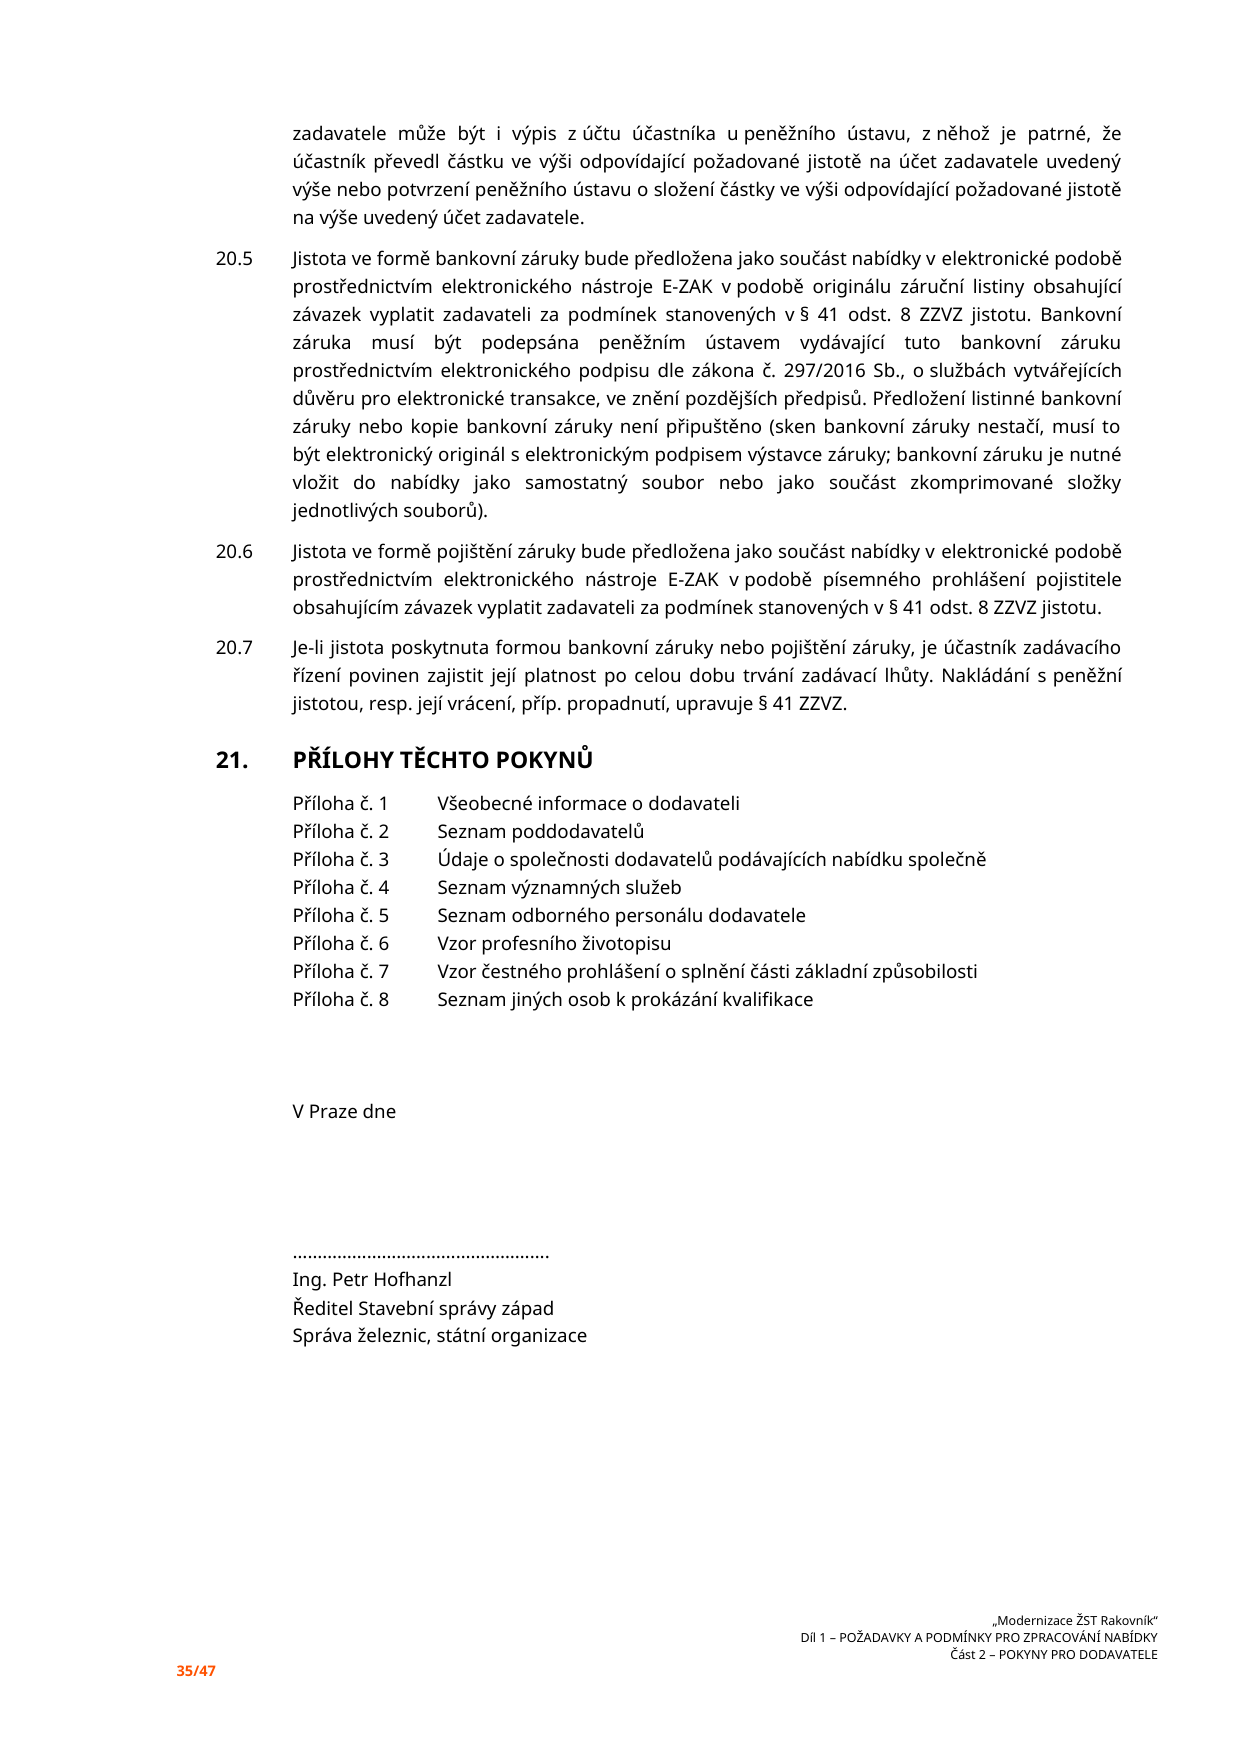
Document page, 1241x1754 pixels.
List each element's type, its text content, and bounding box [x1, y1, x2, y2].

text ……………………………………………. [292, 1239, 1122, 1264]
text V Praze dne [292, 1099, 1122, 1124]
text Správa železnic, státní organizace [292, 1323, 1122, 1348]
text Příloha č. 2 Seznam poddodavatelů [292, 818, 1122, 844]
text Jistota ve formě bankovní záruky bude předložena jako součást nabídky v elektronické podobě prostřednictvím elektronického nástroje E-ZAK v podobě originálu záruční listiny obsahující závazek vyplatit zadavateli za podmínek stanovených v § 41 odst. 8 ZZVZ jistotu. Bankovní záruka musí být podepsána peněžním ústavem vydávající tuto bankovní záruku prostřednictvím elektronického podpisu dle zákona č. 297/2016 Sb., o službách vytvářejících důvěru pro elektronické transakce, ve znění pozdějších předpisů. Předložení listinné bankovní záruky nebo kopie bankovní záruky není připuštěno (sken bankovní záruky nestačí, musí to být elektronický originál s elektronickým podpisem výstavce záruky; bankovní záruku je nutné vložit do nabídky jako samostatný soubor nebo jako součást zkomprimované složky jednotlivých souborů). [216, 245, 1122, 523]
text Příloha č. 8 Seznam jiných osob k prokázání kvalifikace [292, 987, 1122, 1012]
text PŘÍLOHY TĚCHTO POKYNŮ [216, 743, 1122, 775]
text Ředitel Stavební správy západ [292, 1295, 1122, 1320]
text Příloha č. 3 Údaje o společnosti dodavatelů podávajících nabídku společně [292, 846, 1122, 872]
text Příloha č. 5 Seznam odborného personálu dodavatele [292, 902, 1122, 928]
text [216, 121, 1122, 230]
text Ing. Petr Hofhanzl [292, 1267, 1122, 1292]
text Příloha č. 1 Všeobecné informace o dodavateli [292, 790, 1122, 816]
text Příloha č. 7 Vzor čestného prohlášení o splnění části základní způsobilosti [292, 958, 1122, 984]
text Příloha č. 4 Seznam významných služeb [292, 874, 1122, 900]
text Jistota ve formě pojištění záruky bude předložena jako součást nabídky v elektronické podobě prostřednictvím elektronického nástroje E-ZAK v podobě písemného prohlášení pojistitele obsahujícím závazek vyplatit zadavateli za podmínek stanovených v § 41 odst. 8 ZZVZ jistotu. [216, 538, 1122, 619]
text Příloha č. 6 Vzor profesního životopisu [292, 931, 1122, 956]
text Je-li jistota poskytnuta formou bankovní záruky nebo pojištění záruky, je účastník zadávacího řízení povinen zajistit její platnost po celou dobu trvání zadávací lhůty. Nakládání s peněžní jistotou, resp. její vrácení, příp. propadnutí, upravuje § 41 ZZVZ. [216, 634, 1122, 716]
